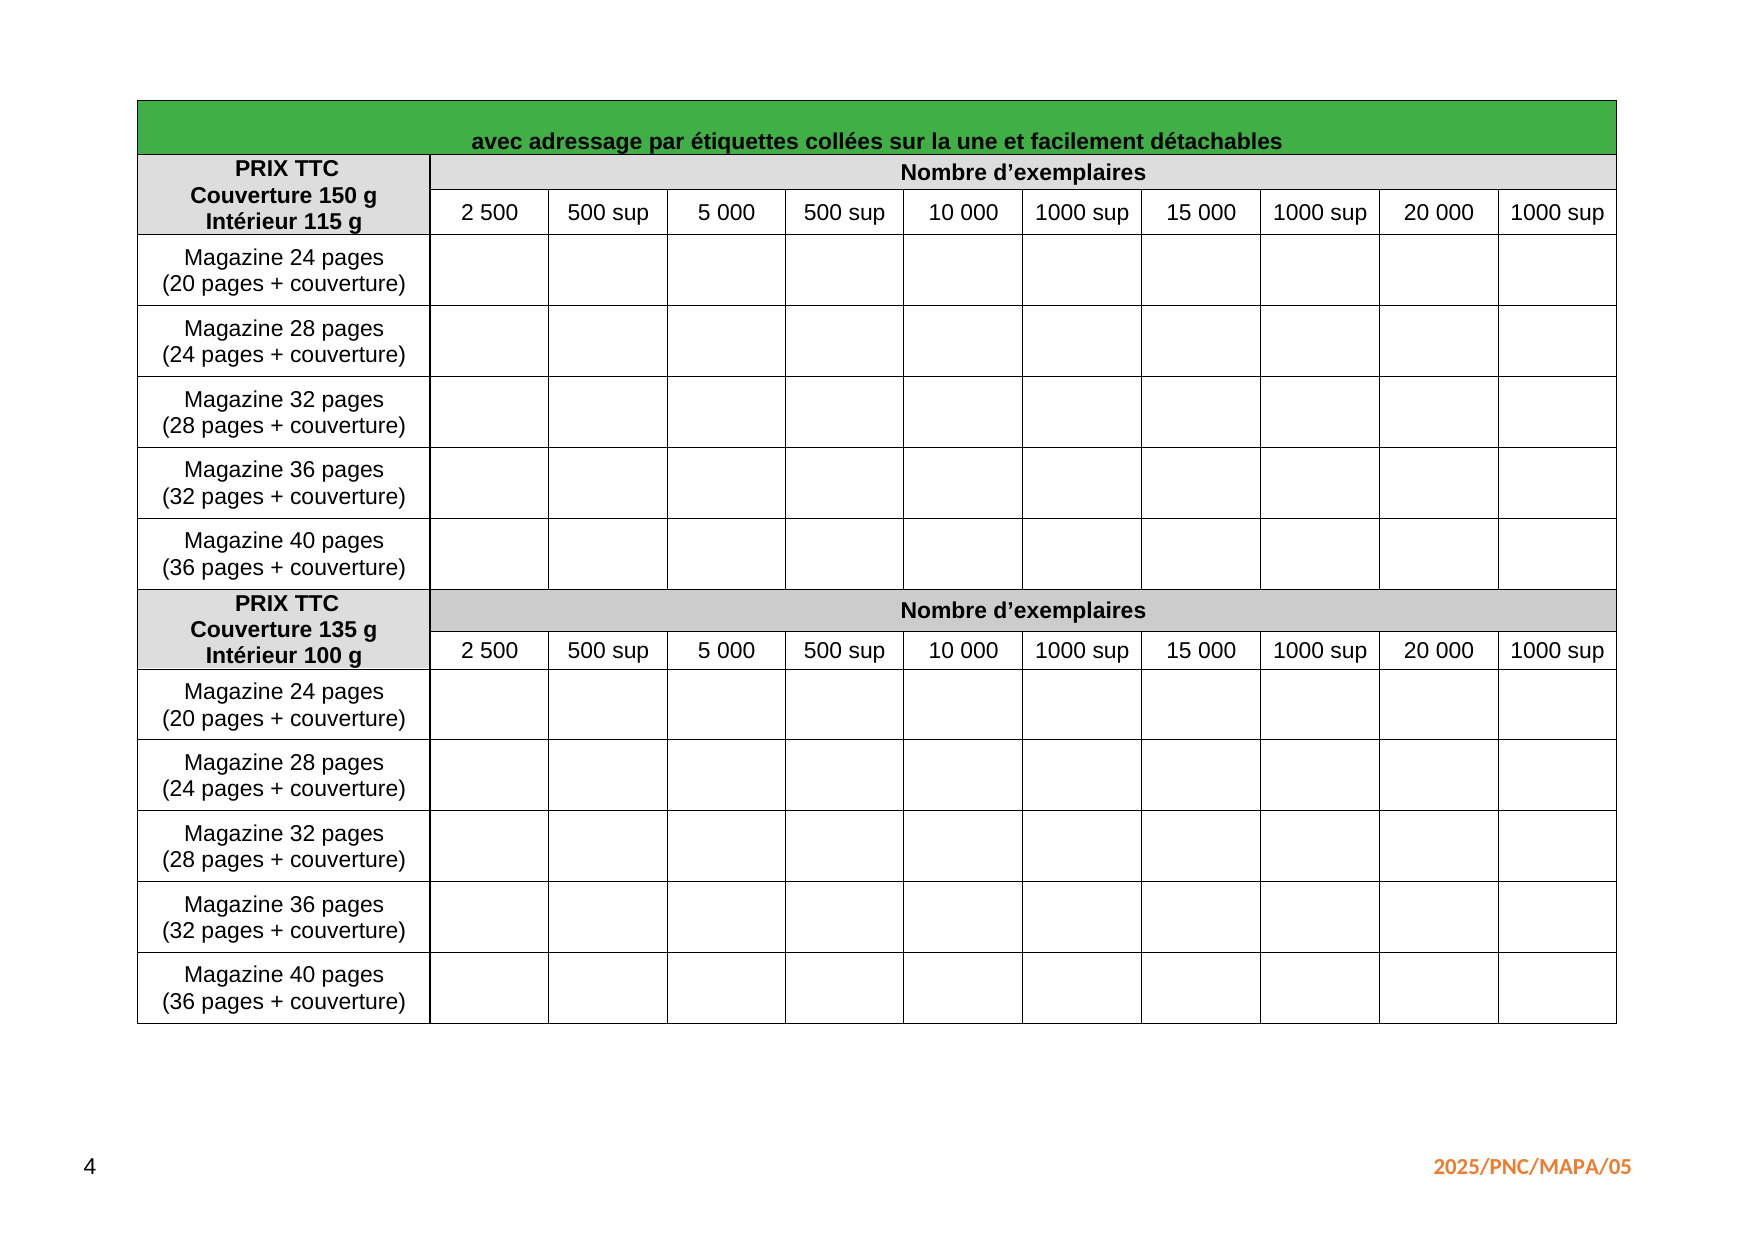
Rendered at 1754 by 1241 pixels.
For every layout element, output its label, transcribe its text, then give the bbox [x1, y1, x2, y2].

table_cell [431, 448, 548, 518]
table_cell [549, 811, 667, 881]
table_cell [1023, 740, 1141, 810]
table_cell 20 000 [1380, 632, 1498, 668]
table_cell [1380, 740, 1498, 810]
table_cell [786, 235, 903, 305]
table_cell [1142, 811, 1260, 881]
table_cell [1142, 519, 1260, 588]
table_cell [1499, 448, 1616, 518]
table_cell [904, 306, 1022, 376]
table_cell Nombre d’exemplaires [431, 155, 1616, 189]
table_cell Magazine 24 pages (20 pages + couverture) [138, 670, 429, 739]
table_cell [904, 811, 1022, 881]
table_cell [1023, 811, 1141, 881]
table_cell 5 000 [668, 632, 785, 668]
table_cell [1023, 377, 1141, 447]
table_cell [668, 235, 785, 305]
table_cell [1023, 235, 1141, 305]
table_cell 10 000 [904, 632, 1022, 668]
table_cell [431, 519, 548, 588]
table_cell 500 sup [786, 632, 903, 668]
table_cell [1023, 448, 1141, 518]
table_cell [431, 953, 548, 1023]
table_cell [786, 882, 903, 952]
table_cell Magazine 40 pages (36 pages + couverture) [138, 519, 429, 588]
table_cell 20 000 [1380, 190, 1498, 234]
table_cell [786, 306, 903, 376]
table_cell [549, 670, 667, 739]
table_cell 1000 sup [1023, 632, 1141, 668]
table_cell [1499, 235, 1616, 305]
table_cell [431, 811, 548, 881]
table_cell [549, 448, 667, 518]
table_cell 1000 sup [1499, 632, 1616, 668]
table_cell [1023, 519, 1141, 588]
table_cell [1380, 519, 1498, 588]
table_cell [549, 953, 667, 1023]
table_cell [1142, 377, 1260, 447]
table_cell 10 000 [904, 190, 1022, 234]
table_cell Magazine 40 pages (36 pages + couverture) [138, 953, 429, 1023]
table_cell [1499, 953, 1616, 1023]
table_cell [1023, 953, 1141, 1023]
table_cell [1023, 882, 1141, 952]
table_cell Magazine 36 pages (32 pages + couverture) [138, 882, 429, 952]
table_cell [549, 377, 667, 447]
table_cell [904, 448, 1022, 518]
table_cell [668, 377, 785, 447]
table_cell [1261, 519, 1379, 588]
table_cell [431, 670, 548, 739]
table_cell 500 sup [786, 190, 903, 234]
table_cell [668, 953, 785, 1023]
table_cell 15 000 [1142, 190, 1260, 234]
table_cell [549, 519, 667, 588]
table_cell 1000 sup [1023, 190, 1141, 234]
table_cell 1000 sup [1261, 190, 1379, 234]
table_cell PRIX TTC Couverture 135 g Intérieur 100 g [138, 590, 429, 668]
table_cell [904, 882, 1022, 952]
table_cell [431, 740, 548, 810]
table_cell [786, 740, 903, 810]
table_cell [1499, 811, 1616, 881]
table_cell 2 500 [431, 190, 548, 234]
table_cell [786, 953, 903, 1023]
table_cell [1142, 235, 1260, 305]
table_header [138, 101, 1616, 154]
table_cell [431, 306, 548, 376]
table_cell Magazine 36 pages (32 pages + couverture) [138, 448, 429, 518]
table_cell [668, 740, 785, 810]
table_cell [786, 519, 903, 588]
table_cell [1142, 953, 1260, 1023]
table_cell 2 500 [431, 632, 548, 668]
table_cell [668, 448, 785, 518]
table_cell Magazine 28 pages (24 pages + couverture) [138, 306, 429, 376]
table_cell [904, 377, 1022, 447]
table_cell [549, 882, 667, 952]
table_cell 5 000 [668, 190, 785, 234]
table_cell [1142, 306, 1260, 376]
table_cell [786, 670, 903, 739]
table_cell [1499, 377, 1616, 447]
table_cell [904, 235, 1022, 305]
table_cell [786, 448, 903, 518]
table_cell [1142, 882, 1260, 952]
table_cell [904, 740, 1022, 810]
table_cell [1261, 670, 1379, 739]
table_cell [1380, 235, 1498, 305]
table_cell 1000 sup [1499, 190, 1616, 234]
table_cell [1499, 670, 1616, 739]
table_cell [1261, 377, 1379, 447]
table_cell [431, 882, 548, 952]
table_cell [1499, 882, 1616, 952]
table_cell [1380, 882, 1498, 952]
table_cell [549, 235, 667, 305]
table_cell [1142, 448, 1260, 518]
table_cell [1023, 306, 1141, 376]
table_cell [1261, 235, 1379, 305]
table_cell [786, 811, 903, 881]
table_cell 1000 sup [1261, 632, 1379, 668]
table_cell [1499, 306, 1616, 376]
table_cell [549, 306, 667, 376]
table_cell PRIX TTC Couverture 150 g Intérieur 115 g [138, 155, 429, 234]
table_cell [904, 670, 1022, 739]
table_cell Nombre d’exemplaires [431, 590, 1616, 631]
table_cell [1261, 740, 1379, 810]
table_cell [1380, 448, 1498, 518]
table_cell [668, 519, 785, 588]
table_cell [431, 377, 548, 447]
table_cell [786, 377, 903, 447]
table_cell [668, 811, 785, 881]
table_cell [1380, 306, 1498, 376]
table_cell [1380, 811, 1498, 881]
table_cell [1261, 811, 1379, 881]
table_cell [904, 519, 1022, 588]
table_cell [1023, 670, 1141, 739]
table_cell [1142, 670, 1260, 739]
table_cell 15 000 [1142, 632, 1260, 668]
table_cell [1142, 740, 1260, 810]
table_cell [1261, 953, 1379, 1023]
table_cell [1380, 953, 1498, 1023]
table_cell [668, 670, 785, 739]
table_cell Magazine 24 pages (20 pages + couverture) [138, 235, 429, 305]
table_cell 500 sup [549, 190, 667, 234]
table_cell [549, 740, 667, 810]
table_cell [668, 882, 785, 952]
table_cell [1380, 670, 1498, 739]
table_cell [668, 306, 785, 376]
table_cell [1499, 740, 1616, 810]
table_cell [1261, 306, 1379, 376]
table_cell [431, 235, 548, 305]
table_cell [1380, 377, 1498, 447]
table_cell 500 sup [549, 632, 667, 668]
table_cell Magazine 32 pages (28 pages + couverture) [138, 811, 429, 881]
table_cell [1499, 519, 1616, 588]
table_cell [904, 953, 1022, 1023]
table_cell Magazine 32 pages (28 pages + couverture) [138, 377, 429, 447]
table_cell [1261, 448, 1379, 518]
table_cell [1261, 882, 1379, 952]
table_cell Magazine 28 pages (24 pages + couverture) [138, 740, 429, 810]
